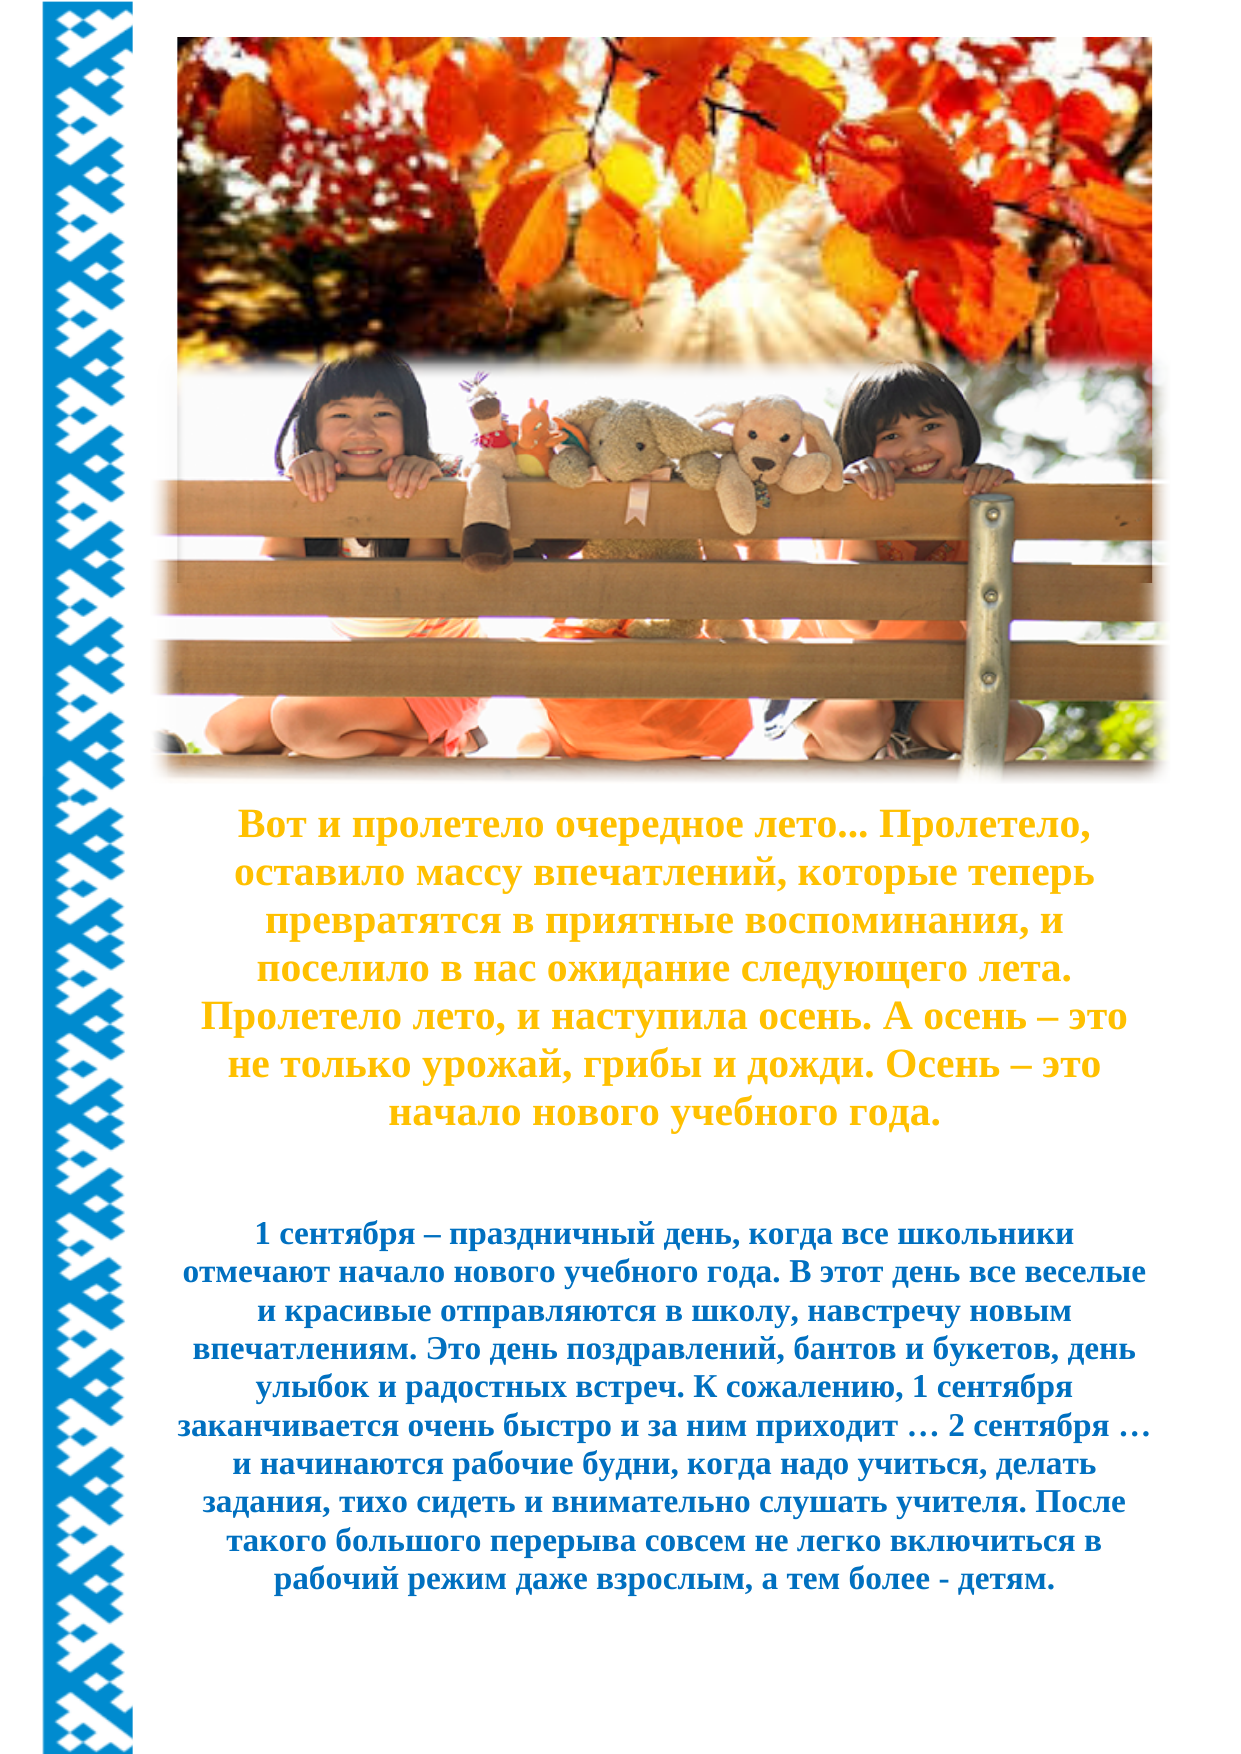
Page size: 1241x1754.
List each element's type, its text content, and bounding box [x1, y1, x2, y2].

text Пролетело лето, и наступила осень. А осень – это не только урожай, грибы и дожди. Осень – это начало нового учебного года. [177, 990, 1152, 1134]
picture [56, 49, 133, 1713]
picture [177, 37, 1153, 758]
text 1 сентября – праздничный день, когда все школьники отмечают начало нового учебного года. В этот день все веселые и красивые отправляются в школу, навстречу новым впечатлениям. Это день поздравлений, бантов и букетов, день улыбок и радостных встреч. К сожалению, 1 сентября заканчивается очень быстро и за ним приходит … 2 сентября … и начинаются рабочие будни, когда надо учиться, делать задания, тихо сидеть и внимательно слушать учителя. После такого большого перерыва совсем не легко включиться в рабочий режим даже взрослым, а тем более - детям. [177, 1213, 1152, 1597]
text Вот и пролетело очередное лето... Пролетело, оставило массу впечатлений, которые теперь превратятся в приятные воспоминания, и поселило в нас ожидание следующего лета. [177, 799, 1152, 990]
picture [56, 10, 133, 67]
picture [56, 1693, 133, 1752]
